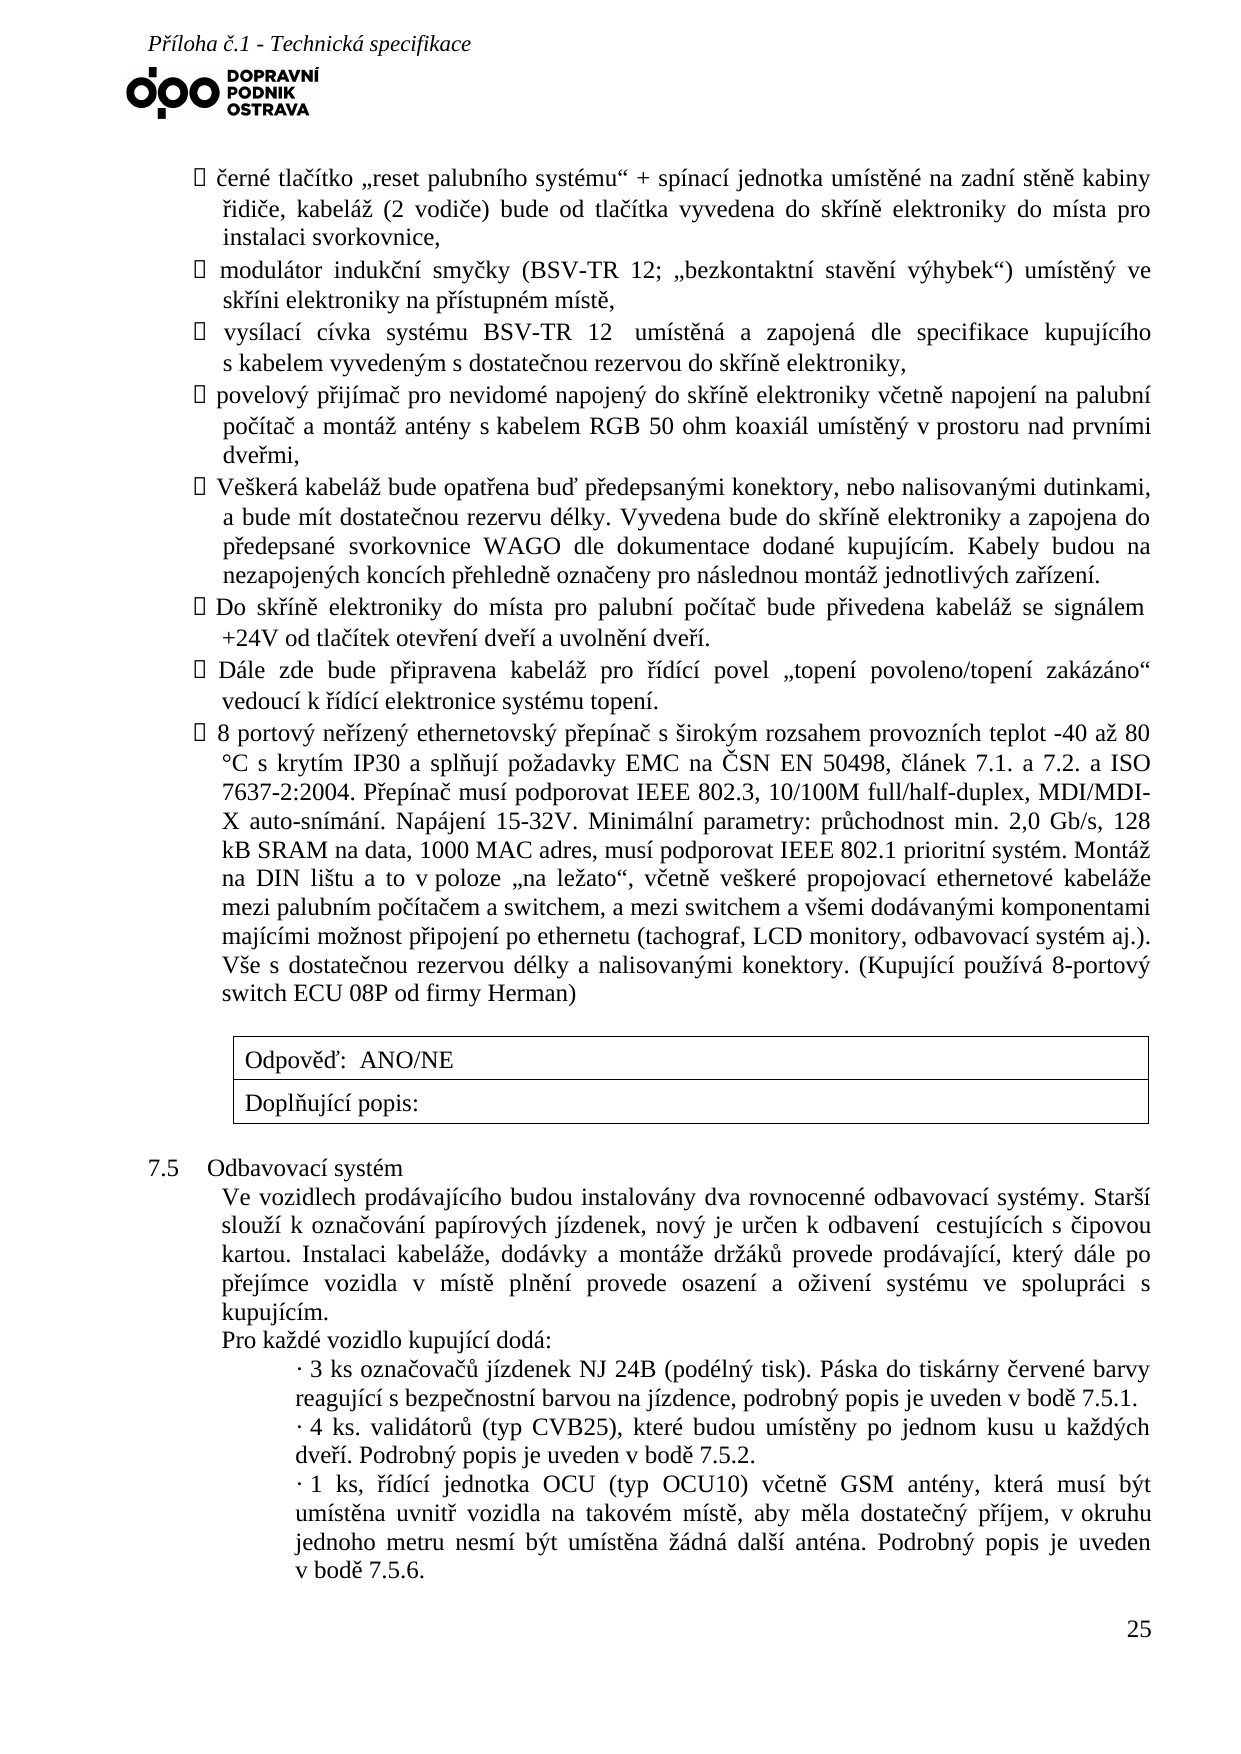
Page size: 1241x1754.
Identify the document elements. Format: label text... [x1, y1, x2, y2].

table_header Odpověď: ANO/NE [234, 1037, 1148, 1079]
text  povelový přijímač pro nevidomé napojený do skříně elektroniky včetně napojení na palubní počítač a montáž antény s kabelem RGB 50 ohm koaxiál umístěný v prostoru nad prvními dveřmi, [192, 377, 1152, 468]
text  modulátor indukční smyčky (BSV-TR 12; „bezkontaktní stavění výhybek“) umístěný ve skříni elektroniky na přístupném místě, [192, 251, 1152, 314]
text  Dále zde bude připravena kabeláž pro řídící povel „topení povoleno/topení zakázáno“ vedoucí k řídící elektronice systému topení. [192, 652, 1152, 714]
picture [126, 67, 320, 119]
text · 4 ks. validátorů (typ CVB25), které budou umístěny po jednom kusu u každých dveří. Podrobný popis je uveden v bodě 7.5.2. [295, 1412, 1152, 1469]
text  vysílací cívka systému BSV-TR 12 umístěná a zapojená dle specifikace kupujícího s kabelem vyvedeným s dostatečnou rezervou do skříně elektroniky, [192, 314, 1152, 377]
text Pro každé vozidlo kupující dodá: [221, 1325, 1152, 1354]
text · 3 ks označovačů jízdenek NJ 24B (podélný tisk). Páska do tiskárny červené barvy reagující s bezpečnostní barvou na jízdence, podrobný popis je uveden v bodě 7.5.1. [295, 1354, 1152, 1412]
text  černé tlačítko „reset palubního systému“ + spínací jednotka umístěné na zadní stěně kabiny řidiče, kabeláž (2 vodiče) bude od tlačítka vyvedena do skříně elektroniky do místa pro instalaci svorkovnice, [192, 160, 1152, 251]
text  8 portový neřízený ethernetovský přepínač s širokým rozsahem provozních teplot -40 až 80 °C s krytím IP30 a splňují požadavky EMC na ČSN EN 50498, článek 7.1. a 7.2. a ISO 7637-2:2004. Přepínač musí podporovat IEEE 802.3, 10/100M full/half-duplex, MDI/MDI-X auto-snímání. Napájení 15-32V. Minimální parametry: průchodnost min. 2,0 Gb/s, 128 kB SRAM na data, 1000 MAC adres, musí podporovat IEEE 802.1 prioritní systém. Montáž na DIN lištu a to v poloze „na ležato“, včetně veškeré propojovací ethernetové kabeláže mezi palubním počítačem a switchem, a mezi switchem a všemi dodávanými komponentami majícími možnost připojení po ethernetu (tachograf, LCD monitory, odbavovací systém aj.). Vše s dostatečnou rezervou délky a nalisovanými konektory. (Kupující používá 8-portový switch ECU 08P od firmy Herman) [192, 714, 1152, 1007]
text · 1 ks, řídící jednotka OCU (typ OCU10) včetně GSM antény, která musí být umístěna uvnitř vozidla na takovém místě, aby měla dostatečný příjem, v okruhu jednoho metru nesmí být umístěna žádná další anténa. Podrobný popis je uveden v bodě 7.5.6. [295, 1469, 1152, 1584]
list  Veškerá kabeláž bude opatřena buď předepsanými konektory, nebo nalisovanými dutinkami, a bude mít dostatečnou rezervu délky. Vyvedena bude do skříně elektroniky a zapojena do předepsané svorkovnice WAGO dle dokumentace dodané kupujícím. Kabely budou na nezapojených koncích přehledně označeny pro následnou montáž jednotlivých zařízení. [192, 468, 1152, 589]
text  Do skříně elektroniky do místa pro palubní počítač bude přivedena kabeláž se signálem +24V od tlačítek otevření dveří a uvolnění dveří. [192, 589, 1152, 652]
table_cell Doplňující popis: [234, 1080, 1148, 1123]
text Ve vozidlech prodávajícího budou instalovány dva rovnocenné odbavovací systémy. Starší slouží k označování papírových jízdenek, nový je určen k odbavení cestujících s čipovou kartou. Instalaci kabeláže, dodávky a montáže držáků provede prodávající, který dále po přejímce vozidla v místě plnění provede osazení a oživení systému ve spolupráci s kupujícím. [221, 1182, 1152, 1325]
list Odbavovací systém [148, 1153, 1152, 1182]
